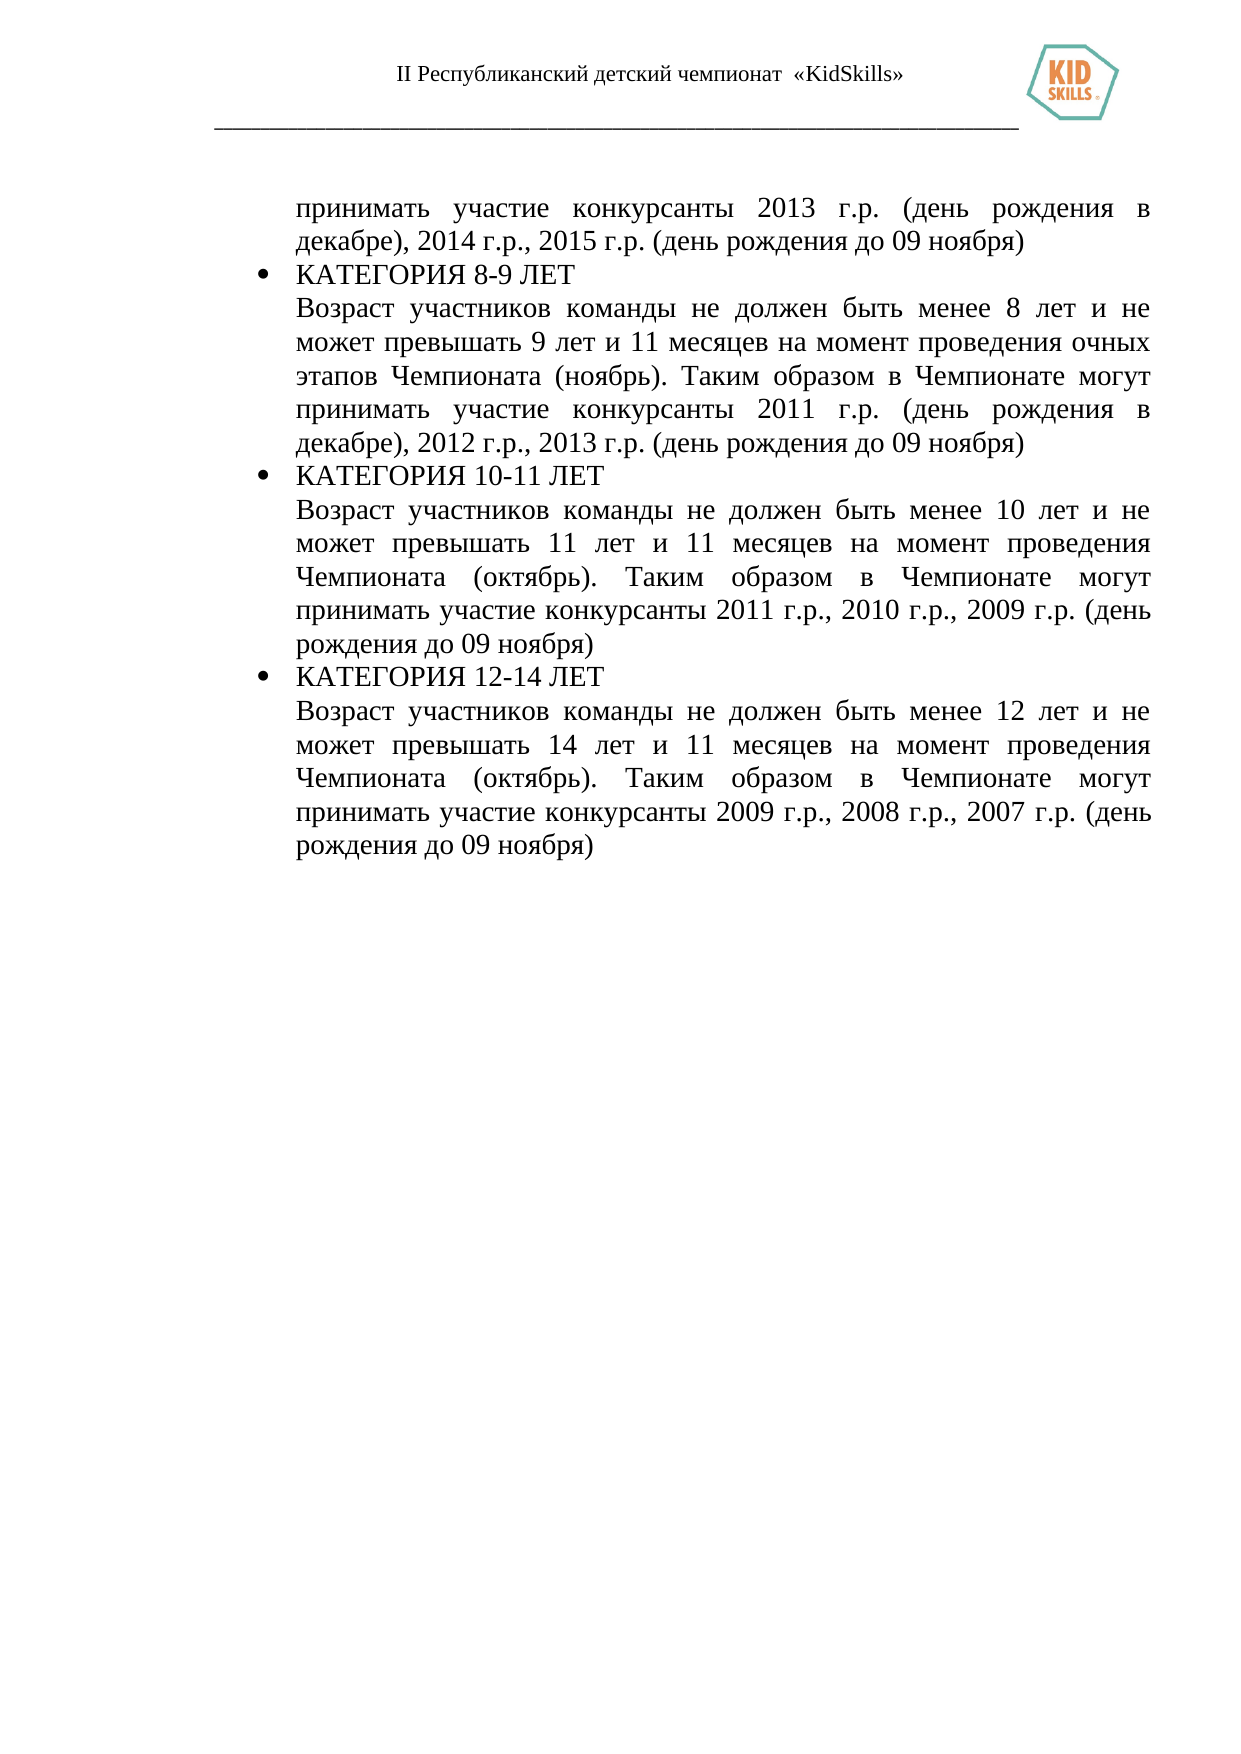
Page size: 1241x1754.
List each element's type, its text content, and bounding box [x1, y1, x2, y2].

list Возраст участников команды не должен быть менее 12 лет и не может превышать 14 лет и 11 месяцев на момент проведения Чемпионата (октябрь). Таким образом в Чемпионате могут принимать участие конкурсанты 2009 г.р., 2008 г.р., 2007 г.р. (день рождения до 09 ноября) [296, 693, 1152, 861]
list Возраст участников команды не должен быть менее 8 лет и не может превышать 9 лет и 11 месяцев на момент проведения очных этапов Чемпионата (ноябрь). Таким образом в Чемпионате могут принимать участие конкурсанты 2011 г.р. (день рождения в декабре), 2012 г.р., 2013 г.р. (день рождения до 09 ноября) [296, 291, 1152, 458]
list КАТЕГОРИЯ 8-9 ЛЕТ [258, 257, 1152, 291]
list КАТЕГОРИЯ 10-11 ЛЕТ [258, 458, 1152, 492]
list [296, 190, 1152, 257]
list КАТЕГОРИЯ 12-14 ЛЕТ [258, 659, 1152, 693]
list Возраст участников команды не должен быть менее 10 лет и не может превышать 11 лет и 11 месяцев на момент проведения Чемпионата (октябрь). Таким образом в Чемпионате могут принимать участие конкурсанты 2011 г.р., 2010 г.р., 2009 г.р. (день рождения до 09 ноября) [296, 492, 1152, 659]
picture [1017, 26, 1124, 133]
